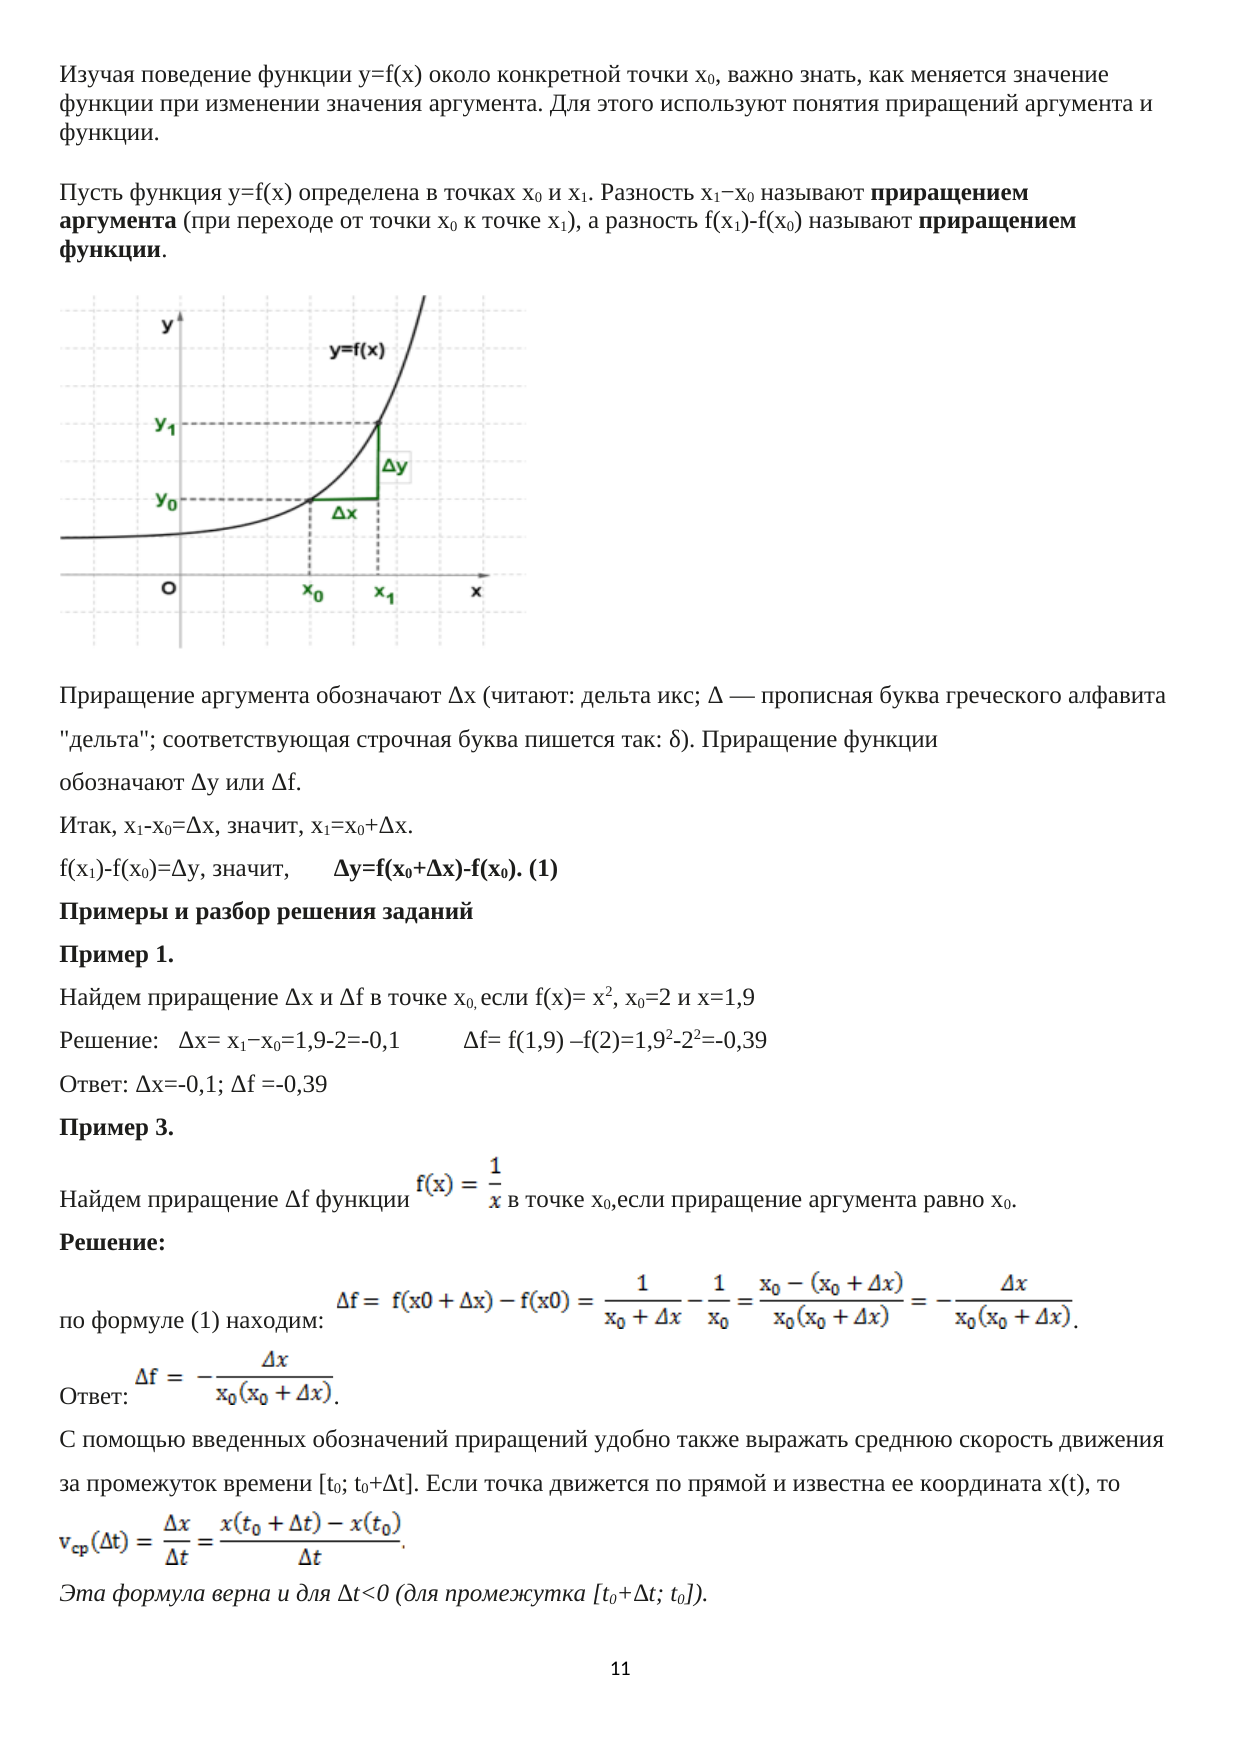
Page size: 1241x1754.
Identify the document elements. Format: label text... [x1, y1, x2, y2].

picture [59, 1510, 405, 1565]
text Ответ: Δx=-0,1; Δf =-0,39 [59, 1069, 1181, 1097]
text Эта формула верна и для ∆t<0 (для промежутка [t0+∆t; t0]). [59, 1578, 1181, 1607]
text Приращение аргумента обозначают Δx (читают: дельта икс; Δ — прописная буква греческого алфавита "дельта"; соответствующая строчная буква пишется так: δ). Приращение функции обозначают Δy или Δf. [59, 681, 1181, 796]
picture [336, 1270, 1073, 1329]
picture [416, 1155, 502, 1208]
text Решение: [59, 1227, 1181, 1256]
text f(x1)-f(x0)=Δy, значит, Δy=f(x0+Δx)-f(x0). (1) [59, 853, 1181, 882]
text Изучая поведение функции y=f(x) около конкретной точки x0, важно знать, как меняется значение функции при изменении значения аргумента. Для этого используют понятия приращений аргумента и функции. [59, 59, 1181, 145]
text Пример 3. [59, 1112, 1181, 1141]
text Примеры и разбор решения заданий [59, 896, 1181, 925]
text Найдем приращение Δf функции в точке x0,если приращение аргумента равно x0. [59, 1155, 1181, 1213]
picture [135, 1348, 334, 1405]
text Ответ: . [59, 1348, 1181, 1410]
text Найдем приращение Δx и Δf в точке x0, если f(x)= x2, x0=2 и х=1,9 [59, 982, 1181, 1011]
text Итак, x1-x0=Δx, значит, x1=x0+Δx. [59, 810, 1181, 839]
text Решение: Δx= x1−x0=1,9-2=-0,1 Δf= f(1,9) –f(2)=1,92-22=-0,39 [59, 1026, 1181, 1054]
text Пример 1. [59, 939, 1181, 968]
text С помощью введенных обозначений приращений удобно также выражать среднюю скорость движения за промежуток времени [t0; t0+∆t]. Если точка движется по прямой и известна ее координата x(t), то [59, 1424, 1181, 1496]
picture [59, 294, 528, 650]
